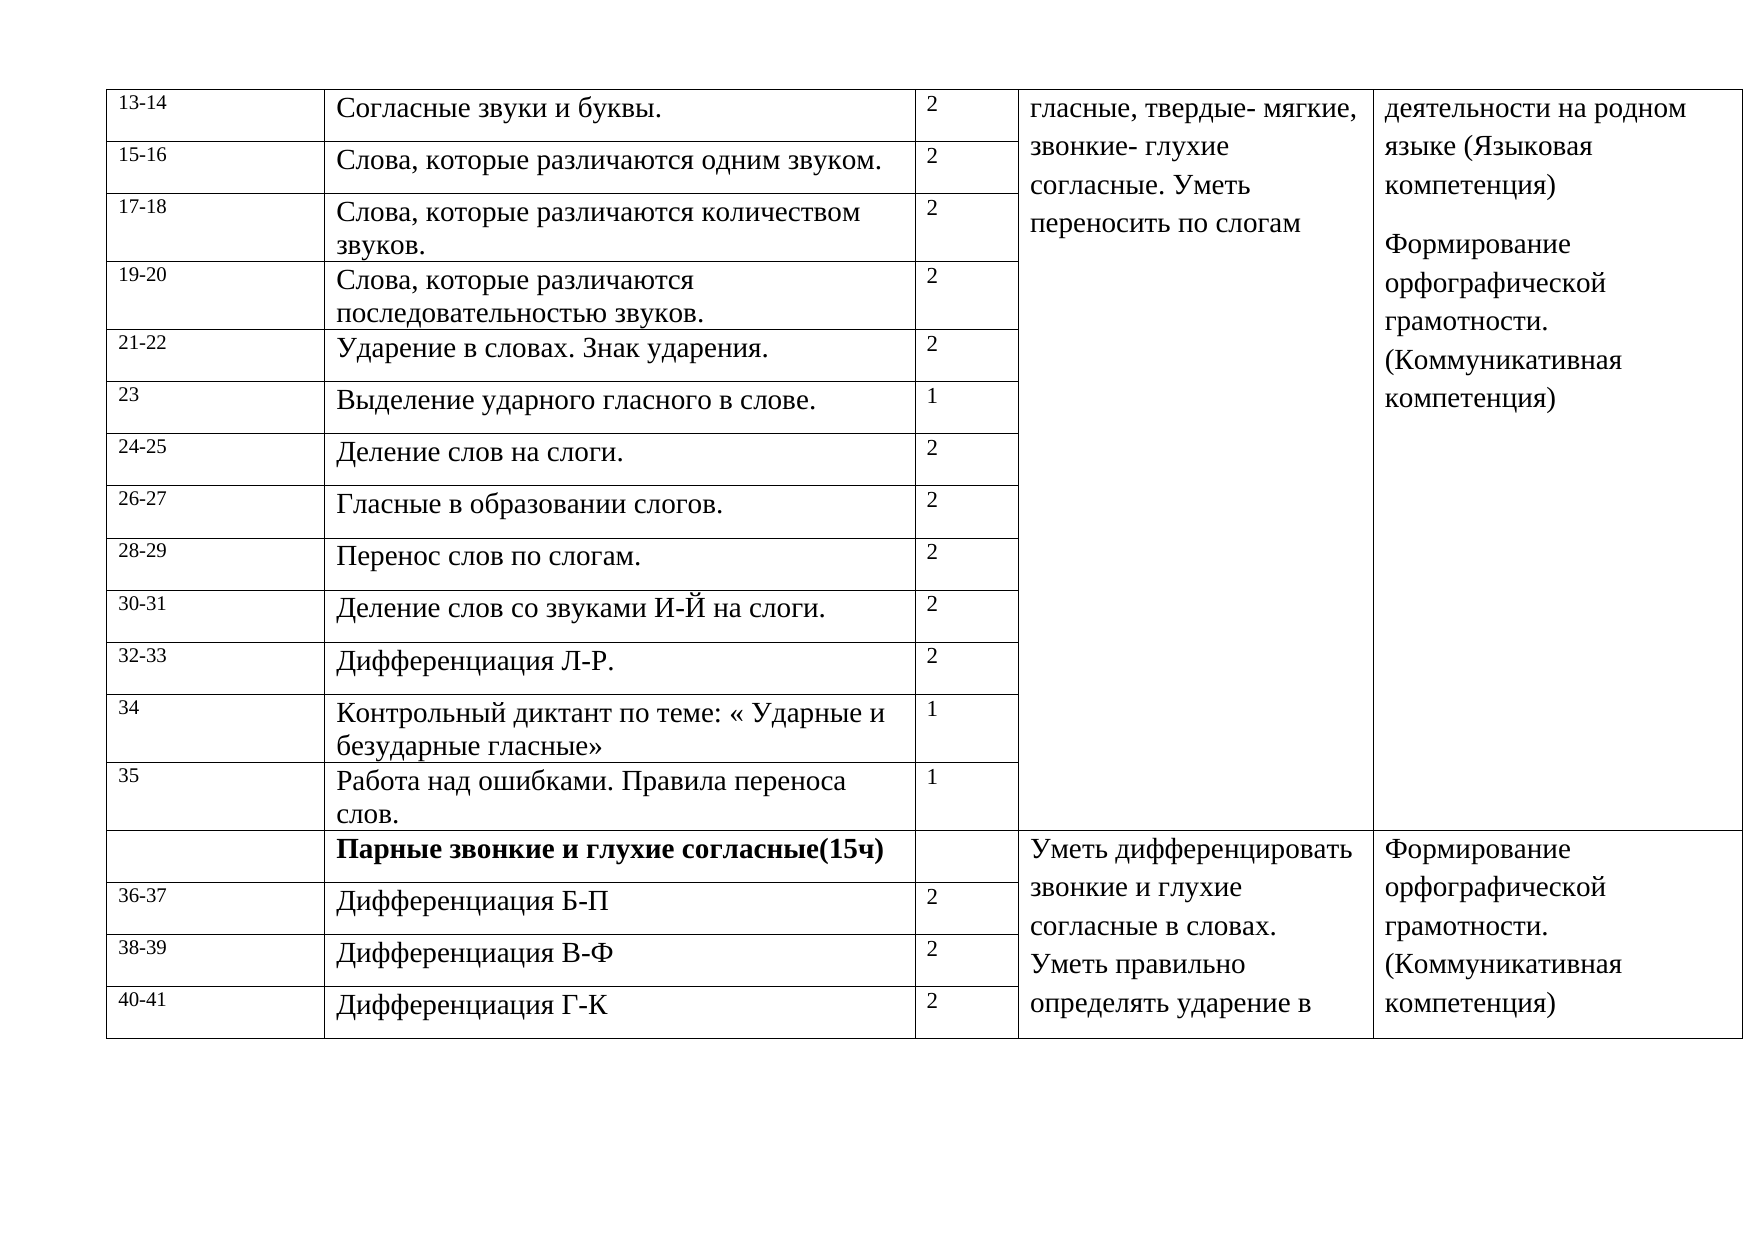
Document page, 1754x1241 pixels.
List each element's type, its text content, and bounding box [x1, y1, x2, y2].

table_cell Дифференциация В-Ф [325, 935, 915, 986]
table_cell 15-16 [107, 142, 324, 193]
table_cell [107, 831, 324, 882]
table_cell Слова, которые различаются количеством звуков. [325, 194, 915, 261]
table_cell 1 [916, 382, 1018, 433]
table_cell 19-20 [107, 262, 324, 329]
table_cell 1 [916, 695, 1018, 762]
table_cell 24-25 [107, 434, 324, 485]
table_cell Согласные звуки и буквы. [325, 90, 915, 141]
table_cell Уметь дифференцировать звонкие и глухие согласные в словах. Уметь правильно определять ударение в слове, делить слова на слоги. Знать отличия свистящих согласных от шипящих. [1019, 831, 1373, 1038]
table_cell Формирование орфографической грамотности. (Коммуникативная компетенция) Развитие письменной коммуникации, способности к осмысленному письму. Овладение способностью пользоваться письменной речью для решения соответствующих возрасту житейских задач. [1374, 831, 1742, 1038]
table_cell 2 [916, 935, 1018, 986]
table_cell 2 [916, 434, 1018, 485]
table_cell 2 [916, 643, 1018, 694]
table_cell 17-18 [107, 194, 324, 261]
table_cell 26-27 [107, 486, 324, 537]
table_cell 36-37 [107, 883, 324, 934]
table_cell 2 [916, 142, 1018, 193]
table_cell 2 [916, 883, 1018, 934]
table_cell Слова, которые различаются одним звуком. [325, 142, 915, 193]
table_cell 34 [107, 695, 324, 762]
table_cell 13-14 [107, 90, 324, 141]
table_cell 23 [107, 382, 324, 433]
table_cell 2 [916, 486, 1018, 537]
table_cell 21-22 [107, 330, 324, 381]
table_cell Ударение в словах. Знак ударения. [325, 330, 915, 381]
table_cell Перенос слов по слогам. [325, 539, 915, 589]
table_cell Дифференциация Б-П [325, 883, 915, 934]
table_cell 30-31 [107, 591, 324, 642]
table_cell 38-39 [107, 935, 324, 986]
table_cell Дифференциация Г-К [325, 987, 915, 1038]
table_cell 1 [916, 763, 1018, 830]
table_cell Слова, которые различаются последовательностью звуков. [325, 262, 915, 329]
table_cell 2 [916, 330, 1018, 381]
table_cell 2 [916, 90, 1018, 141]
table_cell [916, 831, 1018, 882]
table_cell Гласные в образовании слогов. [325, 486, 915, 537]
table_cell Контрольный диктант по теме: « Ударные и безударные гласные» [325, 695, 915, 762]
table_cell 2 [916, 539, 1018, 589]
table_cell 32-33 [107, 643, 324, 694]
table_cell 28-29 [107, 539, 324, 589]
table_cell Работа над ошибками. Правила переноса слов. [325, 763, 915, 830]
table_cell Парные звонкие и глухие согласные(15ч) [325, 831, 915, 882]
table_cell Деление слов со звуками И-Й на слоги. [325, 591, 915, 642]
table_cell Деление слов на слоги. [325, 434, 915, 485]
table_cell Дифференциация Л-Р. [325, 643, 915, 694]
table_cell 35 [107, 763, 324, 830]
table_cell 2 [916, 987, 1018, 1038]
table_cell Выделение ударного гласного в слове. [325, 382, 915, 433]
table_cell 40-41 [107, 987, 324, 1038]
table_cell 2 [916, 591, 1018, 642]
table_cell 2 [916, 194, 1018, 261]
table_cell 2 [916, 262, 1018, 329]
